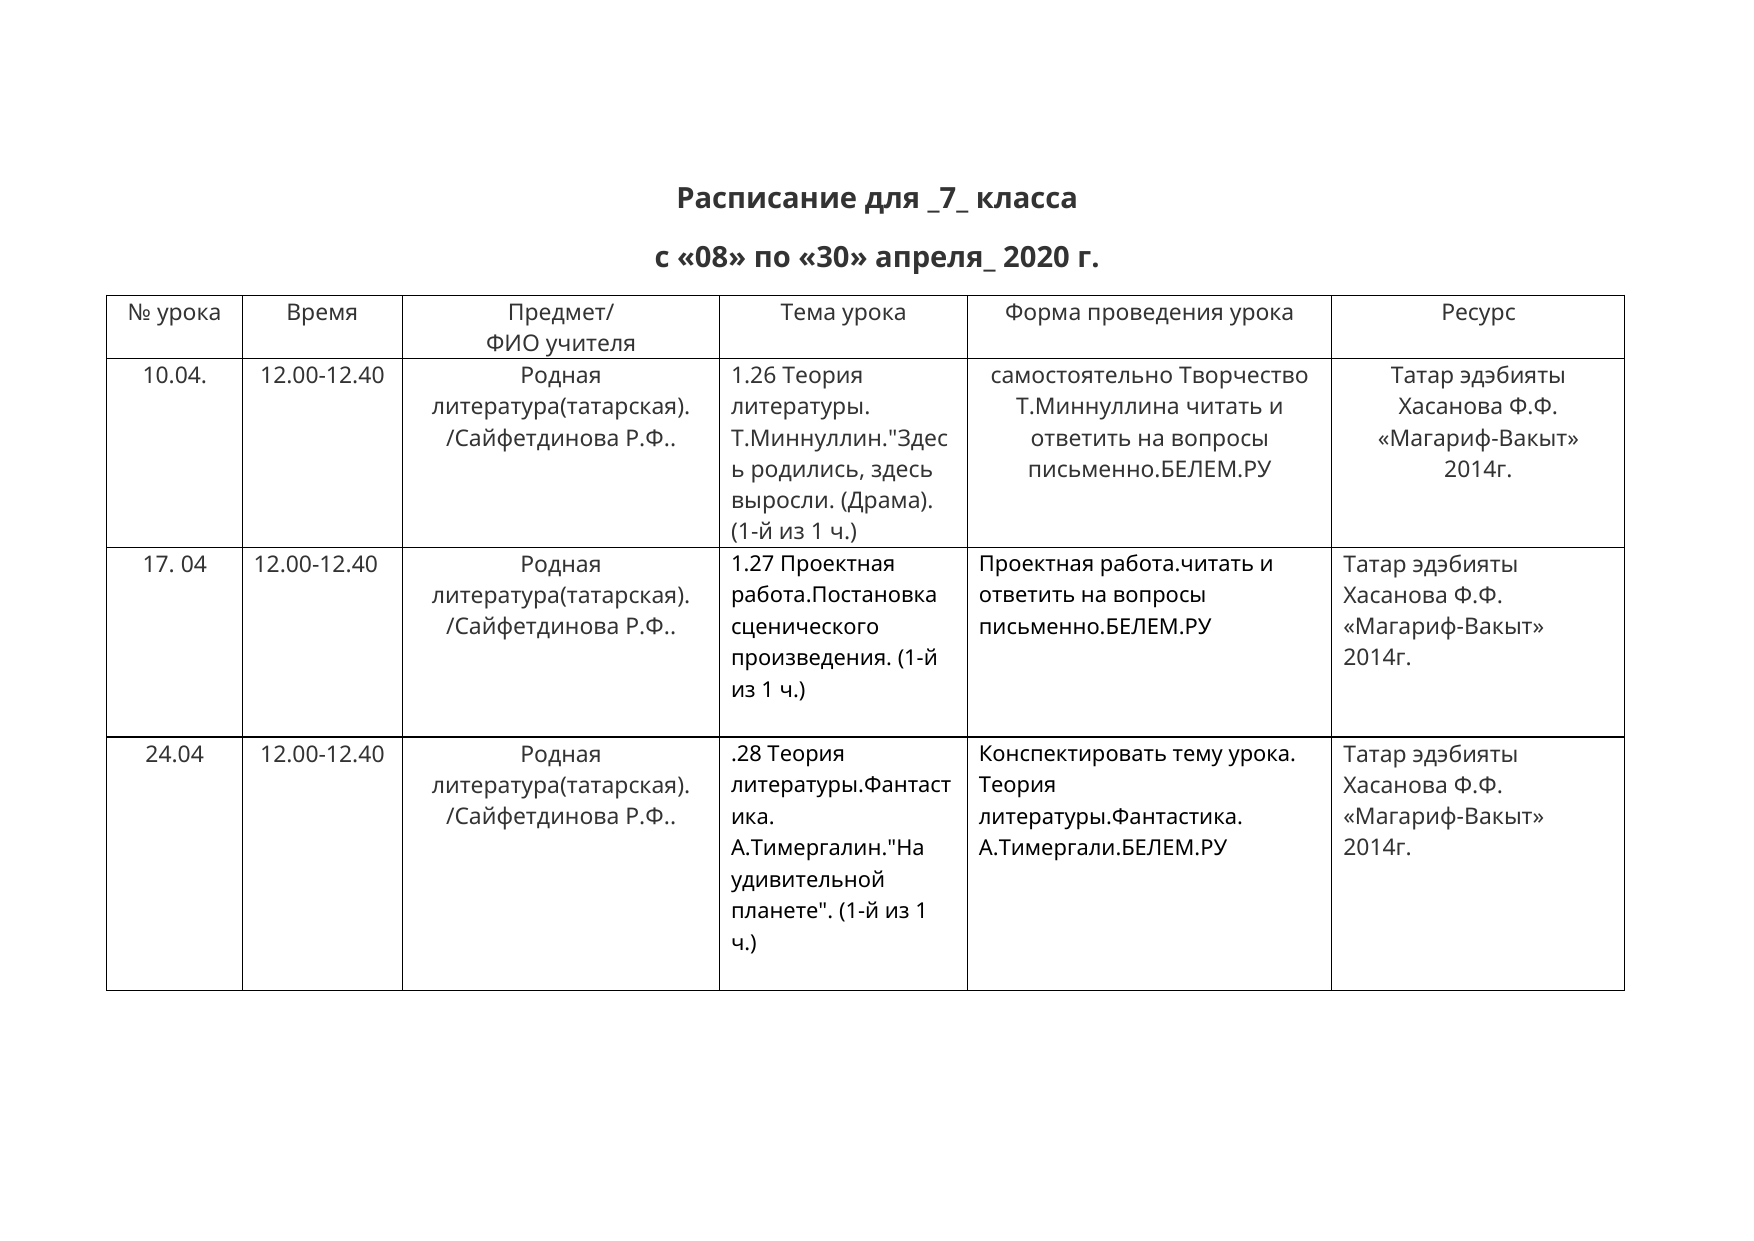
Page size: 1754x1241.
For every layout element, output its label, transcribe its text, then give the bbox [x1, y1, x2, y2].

table_header Время [243, 296, 402, 358]
table_cell самостоятельно Творчество Т.Миннуллина читать и ответить на вопросы письменно.БЕЛЕМ.РУ [968, 359, 1331, 547]
text с «08» по «30» апреля_ 2020 г. [118, 236, 1636, 276]
table_header Предмет/ ФИО учителя [403, 296, 719, 358]
table_header № урока [107, 296, 242, 358]
table_cell 12.00-12.40 [243, 738, 402, 989]
table_cell 10.04. [107, 359, 242, 547]
table_cell Родная литература(татарская). /Сайфетдинова Р.Ф.. [403, 359, 719, 547]
table_cell Проектная работа.читать и ответить на вопросы письменно.БЕЛЕМ.РУ [968, 548, 1331, 736]
table_cell 12.00-12.40 [243, 548, 402, 736]
table_cell Родная литература(татарская). /Сайфетдинова Р.Ф.. [403, 738, 719, 989]
table_cell 12.00-12.40 [243, 359, 402, 547]
table_cell 24.04 [107, 738, 242, 989]
table_cell Конспектировать тему урока. Теория литературы.Фантастика. А.Тимергали.БЕЛЕМ.РУ [968, 738, 1331, 989]
table_cell Родная литература(татарская). /Сайфетдинова Р.Ф.. [403, 548, 719, 736]
table_cell Татар эдэбияты Хасанова Ф.Ф. «Магариф-Вакыт» 2014г. [1332, 548, 1624, 736]
table_cell Татар эдэбияты Хасанова Ф.Ф. «Магариф-Вакыт» 2014г. [1332, 359, 1624, 547]
table_cell 1.26 Теория литературы. Т.Миннуллин."Здесь родились, здесь выросли. (Драма). (1-й из 1 ч.) [720, 359, 967, 547]
table_cell 1.27 Проектная работа.Постановка сценического произведения. (1-й из 1 ч.) [720, 548, 967, 736]
table_cell 17. 04 [107, 548, 242, 736]
table_header Тема урока [720, 296, 967, 358]
text Расписание для _7_ класса [118, 177, 1636, 217]
table_header Ресурс [1332, 296, 1624, 358]
table_header Форма проведения урока [968, 296, 1331, 358]
table_cell Татар эдэбияты Хасанова Ф.Ф. «Магариф-Вакыт» 2014г. [1332, 738, 1624, 989]
table_cell .28 Теория литературы.Фантастика. А.Тимергалин."На удивительной планете". (1-й из 1 ч.) [720, 738, 967, 989]
